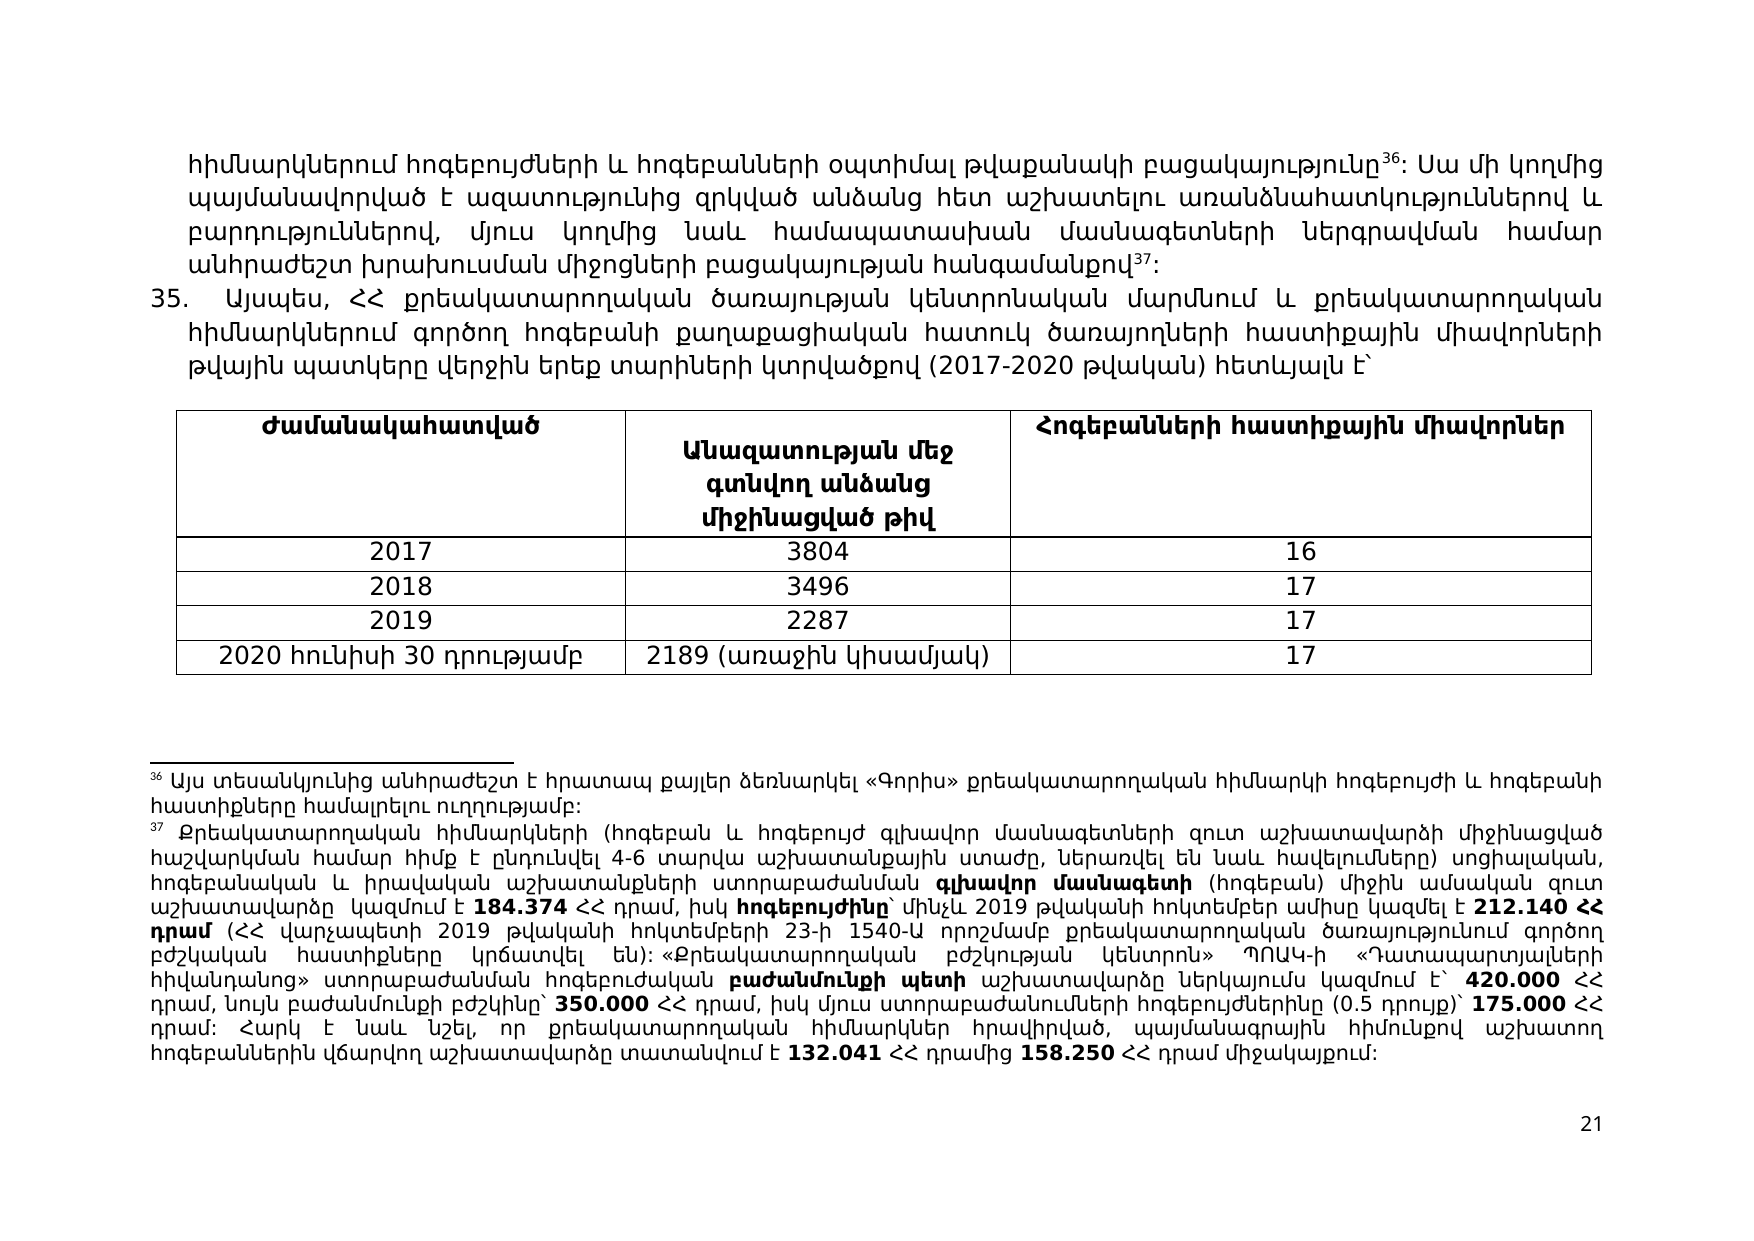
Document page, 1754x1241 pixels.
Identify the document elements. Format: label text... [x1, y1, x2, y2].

table_cell 17 [1011, 641, 1591, 674]
table_header Հոգեբանների հաստիքային միավորներ [1011, 411, 1591, 536]
table_header Անազատության մեջ գտնվող անձանց միջինացված թիվ [626, 411, 1010, 536]
table_cell 3496 [626, 572, 1010, 605]
table_cell 2189 (առաջին կիսամյակ) [626, 641, 1010, 674]
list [150, 150, 1604, 280]
list Այսպես, ՀՀ քրեակատարողական ծառայության կենտրոնական մարմնում և քրեակատարողական հիմնարկներում գործող հոգեբանի քաղաքացիական հատուկ ծառայողների հաստիքային միավորների թվային պատկերը վերջին երեք տարիների կտրվածքով (2017-2020 թվական) հետևյալն է՝ [150, 284, 1604, 380]
table_cell 17 [1011, 606, 1591, 640]
table_cell 2017 [177, 538, 625, 571]
table_cell 2020 հունիսի 30 դրությամբ [177, 641, 625, 674]
table_cell 17 [1011, 572, 1591, 605]
table_cell 2019 [177, 606, 625, 640]
table_cell 16 [1011, 538, 1591, 571]
table_header Ժամանակահատված [177, 411, 625, 536]
table_cell 2018 [177, 572, 625, 605]
table_cell 2287 [626, 606, 1010, 640]
table_cell 3804 [626, 538, 1010, 571]
